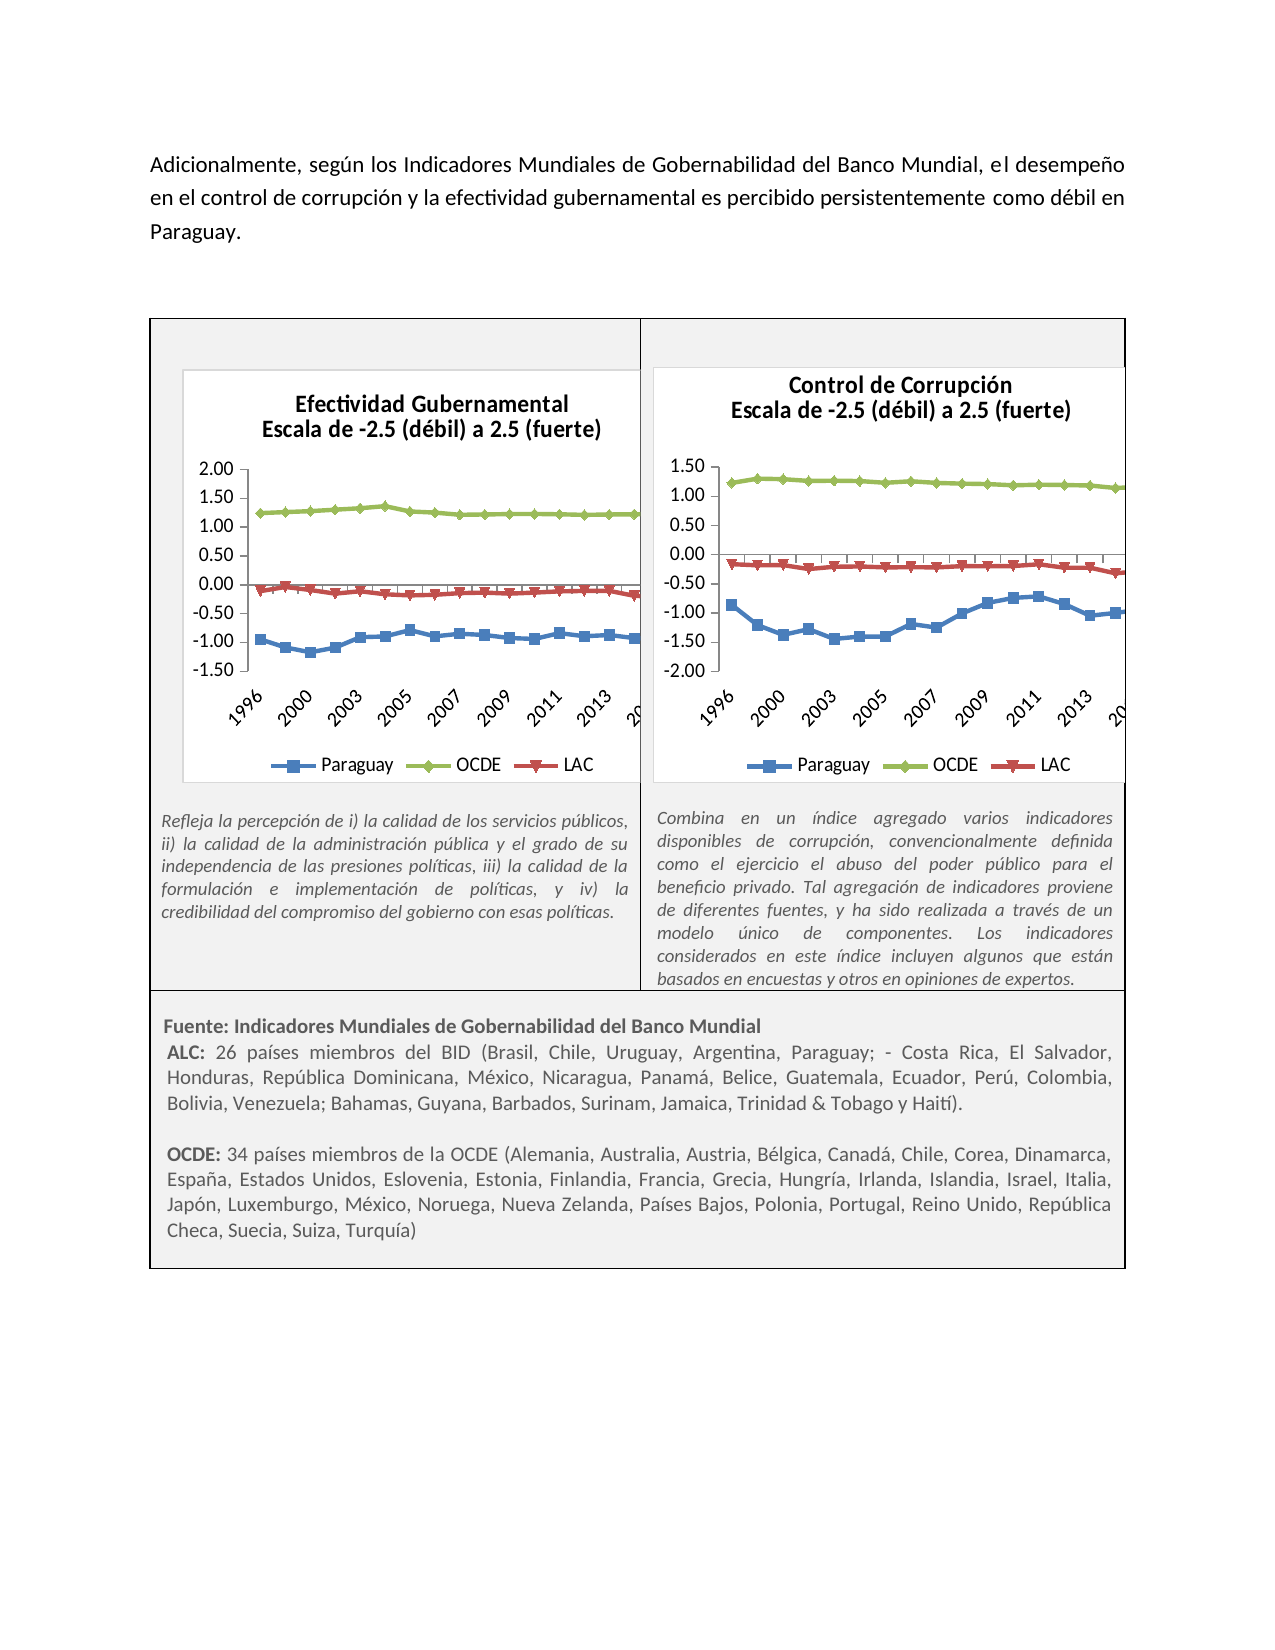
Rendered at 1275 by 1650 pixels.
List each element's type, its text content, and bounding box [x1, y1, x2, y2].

table_cell Fuente: Indicadores Mundiales de Gobernabilidad del Banco Mundial ALC: 26 países miembros del BID (Brasil, Chile, Uruguay, Argentina, Paraguay; - Costa Rica, El Salvador, Honduras, República Dominicana, México, Nicaragua, Panamá, Belice, Guatemala, Ecuador, Perú, Colombia, Bolivia, Venezuela; Bahamas, Guyana, Barbados, Surinam, Jamaica, Trinidad & Tobago y Haití). OCDE: 34 países miembros de la OCDE (Alemania, Australia, Austria, Bélgica, Canadá, Chile, Corea, Dinamarca, España, Estados Unidos, Eslovenia, Estonia, Finlandia, Francia, Grecia, Hungría, Irlanda, Islandia, Israel, Italia, Japón, Luxemburgo, México, Noruega, Nueva Zelanda, Países Bajos, Polonia, Portugal, Reino Unido, República Checa, Suecia, Suiza, Turquía) [151, 991, 1124, 1268]
table_header Combina en un índice agregado varios indicadores disponibles de corrupción, convencionalmente definida como el ejercicio el abuso del poder público para el beneficio privado. Tal agregación de indicadores proviene de diferentes fuentes, y ha sido realizada a través de un modelo único de componentes. Los indicadores considerados en este índice incluyen algunos que están basados en encuestas y otros en opiniones de expertos. [641, 319, 1124, 990]
text Adicionalmente, según los Indicadores Mundiales de Gobernabilidad del Banco Mundial, el desempeño en el control de corrupción y la efectividad gubernamental es percibido persistentemente como débil en Paraguay. [150, 150, 1125, 245]
table_header Refleja la percepción de i) la calidad de los servicios públicos, ii) la calidad de la administración pública y el grado de su independencia de las presiones políticas, iii) la calidad de la formulación e implementación de políticas, y iv) la credibilidad del compromiso del gobierno con esas políticas. [151, 319, 640, 990]
